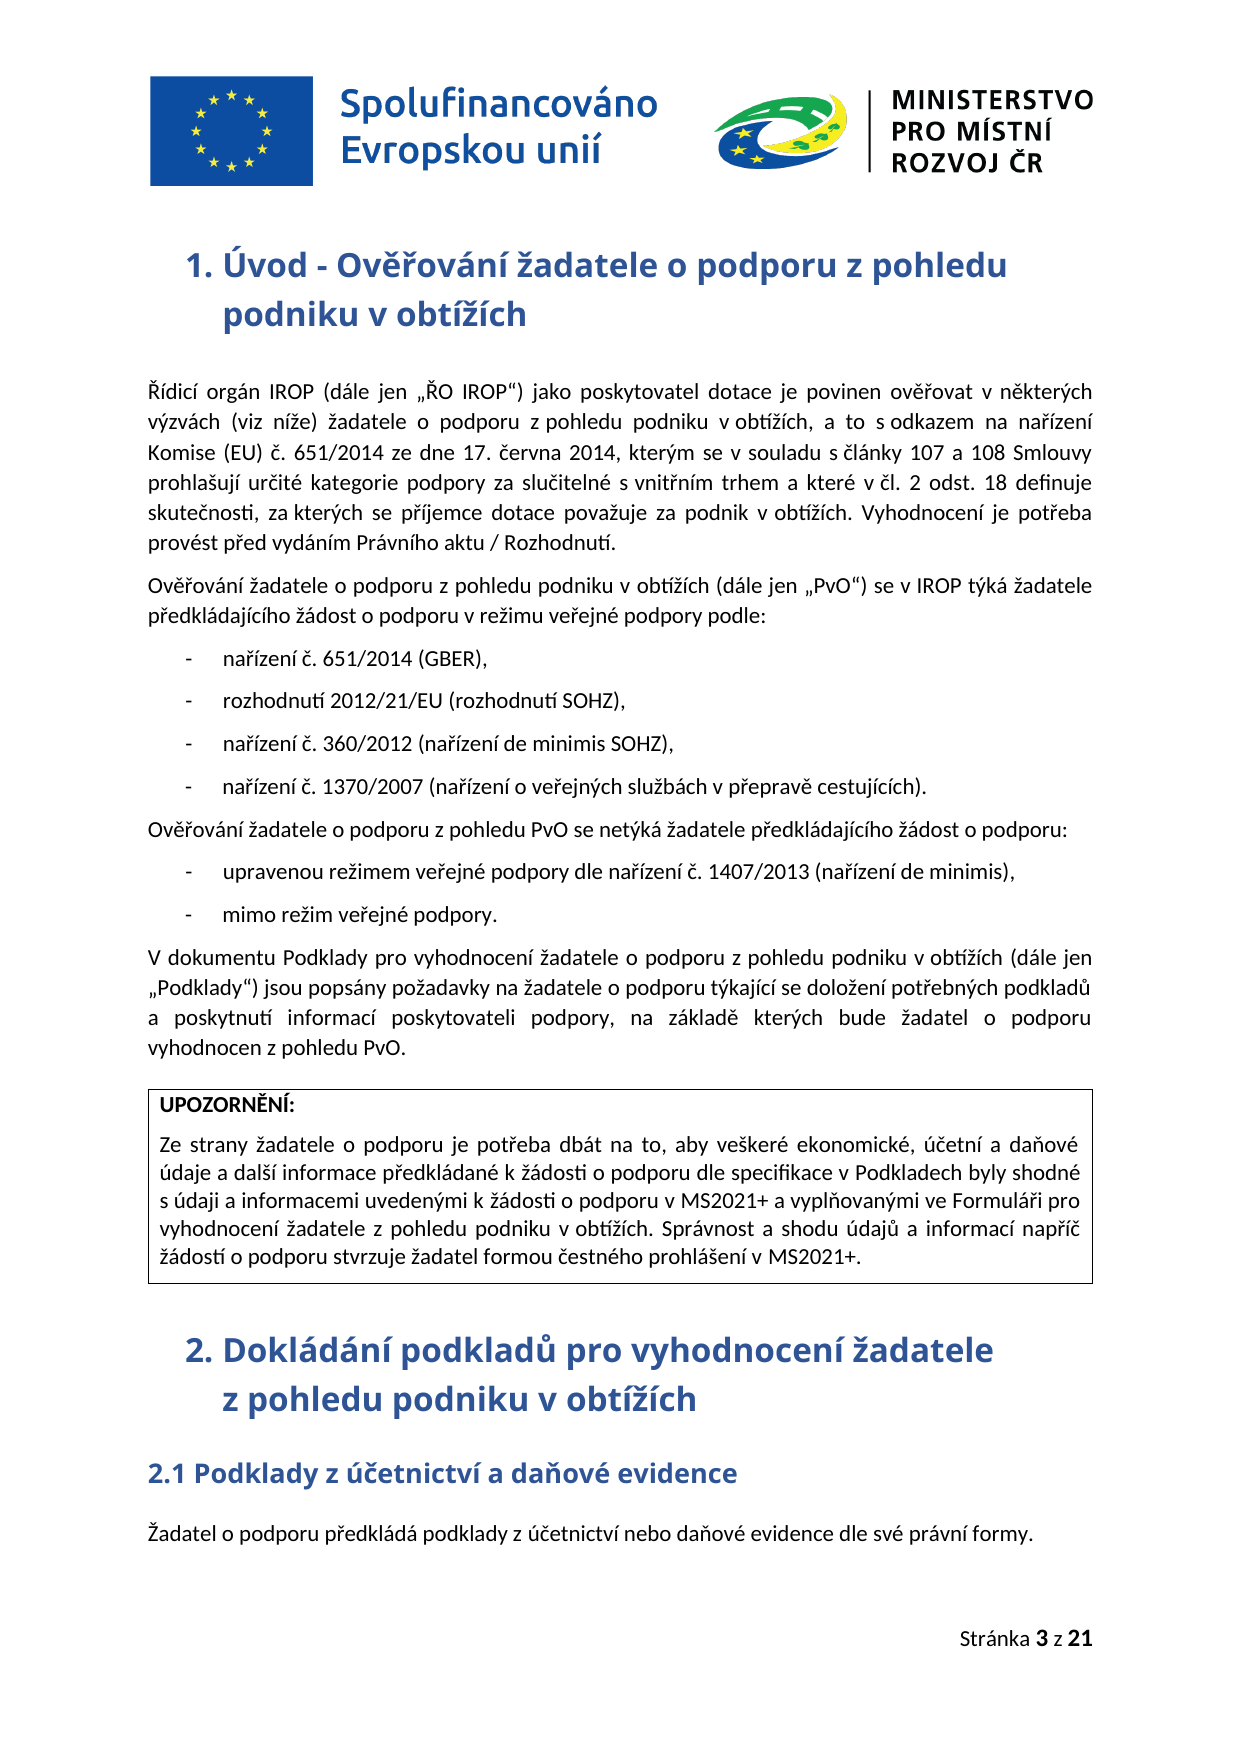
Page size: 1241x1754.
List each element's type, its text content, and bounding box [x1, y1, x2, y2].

picture [147, 73, 1093, 189]
subtitle Úvod - Ověřování žadatele o podporu z pohledu podniku v obtížích [185, 242, 1093, 336]
subtitle 2.1 Podklady z účetnictví a daňové evidence [148, 1455, 1093, 1492]
table_header UPOZORNĚNÍ: Ze strany žadatele o podporu je potřeba dbát na to, aby veškeré ekonomické, účetní a daňové údaje a další informace předkládané k žádosti o podporu dle specifikace v Podkladech byly shodné s údaji a informacemi uvedenými k žádosti o podporu v MS2021+ a vyplňovanými ve Formuláři pro vyhodnocení žadatele z pohledu podniku v obtížích. Správnost a shodu údajů a informací napříč žádostí o podporu stvrzuje žadatel formou čestného prohlášení v MS2021+. [149, 1090, 1092, 1283]
list upravenou režimem veřejné podpory dle nařízení č. 1407/2013 (nařízení de minimis), [185, 857, 1093, 886]
list nařízení č. 1370/2007 (nařízení o veřejných službách v přepravě cestujících). [185, 772, 1093, 800]
list nařízení č. 360/2012 (nařízení de minimis SOHZ), [185, 729, 1093, 757]
subtitle Dokládání podkladů pro vyhodnocení žadatele z pohledu podniku v obtížích [185, 1327, 1093, 1421]
text Řídicí orgán IROP (dále jen „ŘO IROP“) jako poskytovatel dotace je povinen ověřovat v některých výzvách (viz níže) žadatele o podporu z pohledu podniku v obtížích, a to s odkazem na nařízení Komise (EU) č. 651/2014 ze dne 17. června 2014, kterým se v souladu s články 107 a 108 Smlouvy prohlašují určité kategorie podpory za slučitelné s vnitřním trhem a které v čl. 2 odst. 18 definuje skutečnosti, za kterých se příjemce dotace považuje za podnik v obtížích. Vyhodnocení je potřeba provést před vydáním Právního aktu / Rozhodnutí. [148, 377, 1093, 556]
text Ověřování žadatele o podporu z pohledu PvO se netýká žadatele předkládajícího žádost o podporu: [148, 815, 1093, 843]
text Žadatel o podporu předkládá podklady z účetnictví nebo daňové evidence dle své právní formy. [148, 1519, 1093, 1548]
list rozhodnutí 2012/21/EU (rozhodnutí SOHZ), [185, 687, 1093, 715]
list nařízení č. 651/2014 (GBER), [185, 644, 1093, 672]
text V dokumentu Podklady pro vyhodnocení žadatele o podporu z pohledu podniku v obtížích (dále jen „Podklady“) jsou popsány požadavky na žadatele o podporu týkající se doložení potřebných podkladů a poskytnutí informací poskytovateli podpory, na základě kterých bude žadatel o podporu vyhodnocen z pohledu PvO. [148, 943, 1093, 1062]
list mimo režim veřejné podpory. [185, 900, 1093, 928]
text Ověřování žadatele o podporu z pohledu podniku v obtížích (dále jen „PvO“) se v IROP týká žadatele předkládajícího žádost o podporu v režimu veřejné podpory podle: [148, 571, 1093, 629]
